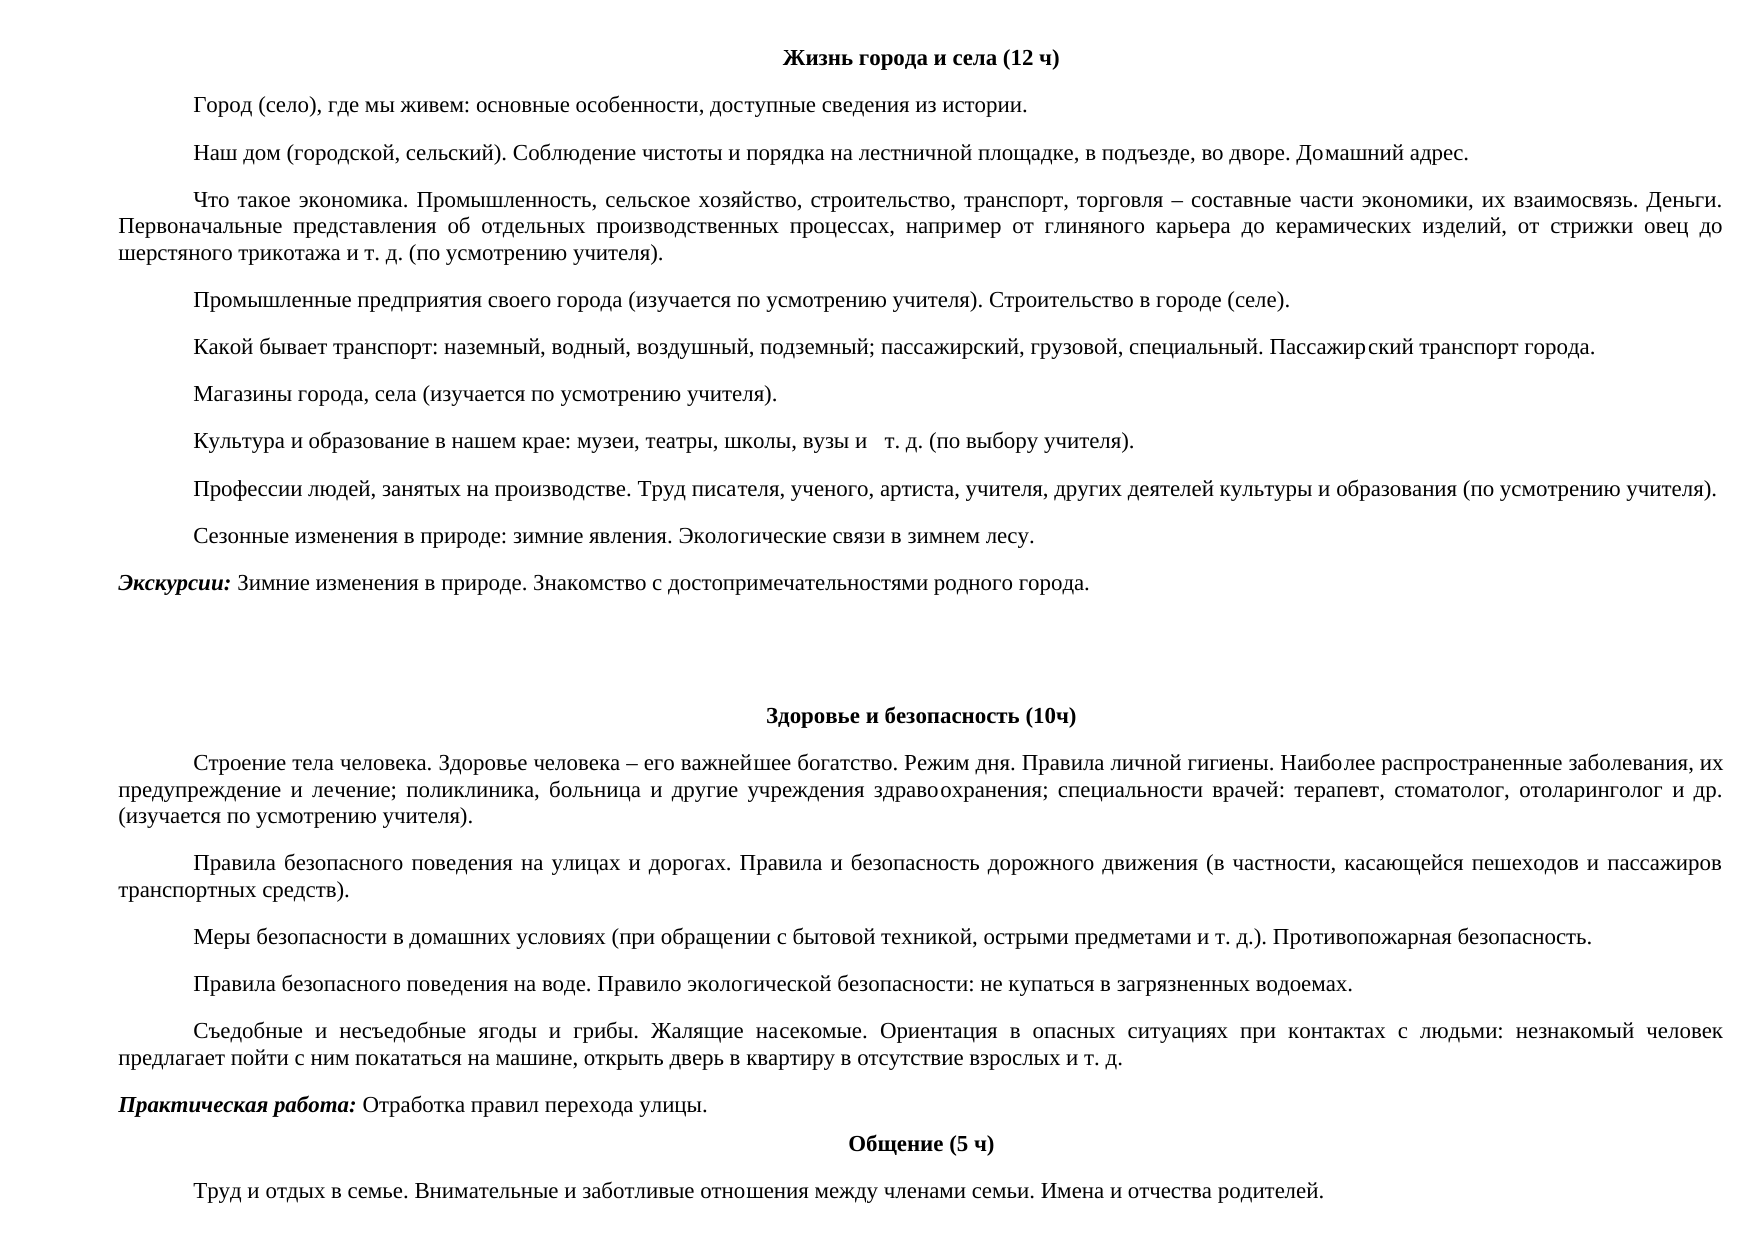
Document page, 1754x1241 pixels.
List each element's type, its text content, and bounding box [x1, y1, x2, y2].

text Что такое экономика. Промышленность, сельское хозяйство, строительство, транспорт, торговля – составные части экономики, их взаимосвязь. Деньги. Первоначальные представления об отдельных производственных процессах, например от глиняного карьера до керамических изделий, от стрижки овец до шерстяного трикотажа и т. д. (по усмотрению учителя). [118, 186, 1724, 265]
text Правила безопасного поведения на воде. Правило экологической безопасности: не купаться в загрязненных водоемах. [118, 970, 1724, 996]
text Промышленные предприятия своего города (изучается по усмотрению учителя). Строительство в городе (селе). [118, 286, 1724, 312]
text Сезонные изменения в природе: зимние явления. Экологические связи в зимнем лесу. [118, 522, 1724, 548]
text Культура и образование в нашем крае: музеи, театры, школы, вузы и т. д. (по выбору учителя). [118, 427, 1724, 454]
text Строение тела человека. Здоровье человека – его важнейшее богатство. Режим дня. Правила личной гигиены. Наиболее распространенные заболевания, их предупреждение и лечение; поликлиника, больница и другие учреждения здравоохранения; специальности врачей: терапевт, стоматолог, отоларинголог и др. (изучается по усмотрению учителя). [118, 749, 1724, 828]
text Правила безопасного поведения на улицах и дорогах. Правила и безопасность дорожного движения (в частности, касающейся пешеходов и пассажиров транспортных средств). [118, 849, 1724, 902]
text Профессии людей, занятых на производстве. Труд писателя, ученого, артиста, учителя, других деятелей культуры и образования (по усмотрению учителя). [118, 474, 1724, 501]
text Магазины города, села (изучается по усмотрению учителя). [118, 380, 1724, 407]
text Здоровье и безопасность (10ч) [118, 702, 1724, 728]
text Практическая работа: Отработка правил перехода улицы. [118, 1091, 1724, 1117]
text Съедобные и несъедобные ягоды и грибы. Жалящие насекомые. Ориентация в опасных ситуациях при контактах с людьми: незнакомый человек предлагает пойти с ним покататься на машине, открыть дверь в квартиру в отсутствие взрослых и т. д. [118, 1017, 1724, 1070]
text Наш дом (городской, сельский). Соблюдение чистоты и порядка на лестничной площадке, в подъезде, во дворе. Домашний адрес. [118, 139, 1724, 165]
text Экскурсии: Зимние изменения в природе. Знакомство с достопримечательностями родного города. [118, 569, 1724, 595]
text Общение (5 ч) [118, 1129, 1724, 1156]
text Меры безопасности в домашних условиях (при обращении с бытовой техникой, острыми предметами и т. д.). Противопожарная безопасность. [118, 923, 1724, 949]
text Город (село), где мы живем: основные особенности, доступные сведения из истории. [118, 92, 1724, 118]
text Жизнь города и села (12 ч) [118, 44, 1724, 71]
text Какой бывает транспорт: наземный, водный, воздушный, подземный; пассажирский, грузовой, специальный. Пассажирский транспорт города. [118, 333, 1724, 359]
text Труд и отдых в семье. Внимательные и заботливые отношения между членами семьи. Имена и отчества родителей. [118, 1177, 1724, 1203]
